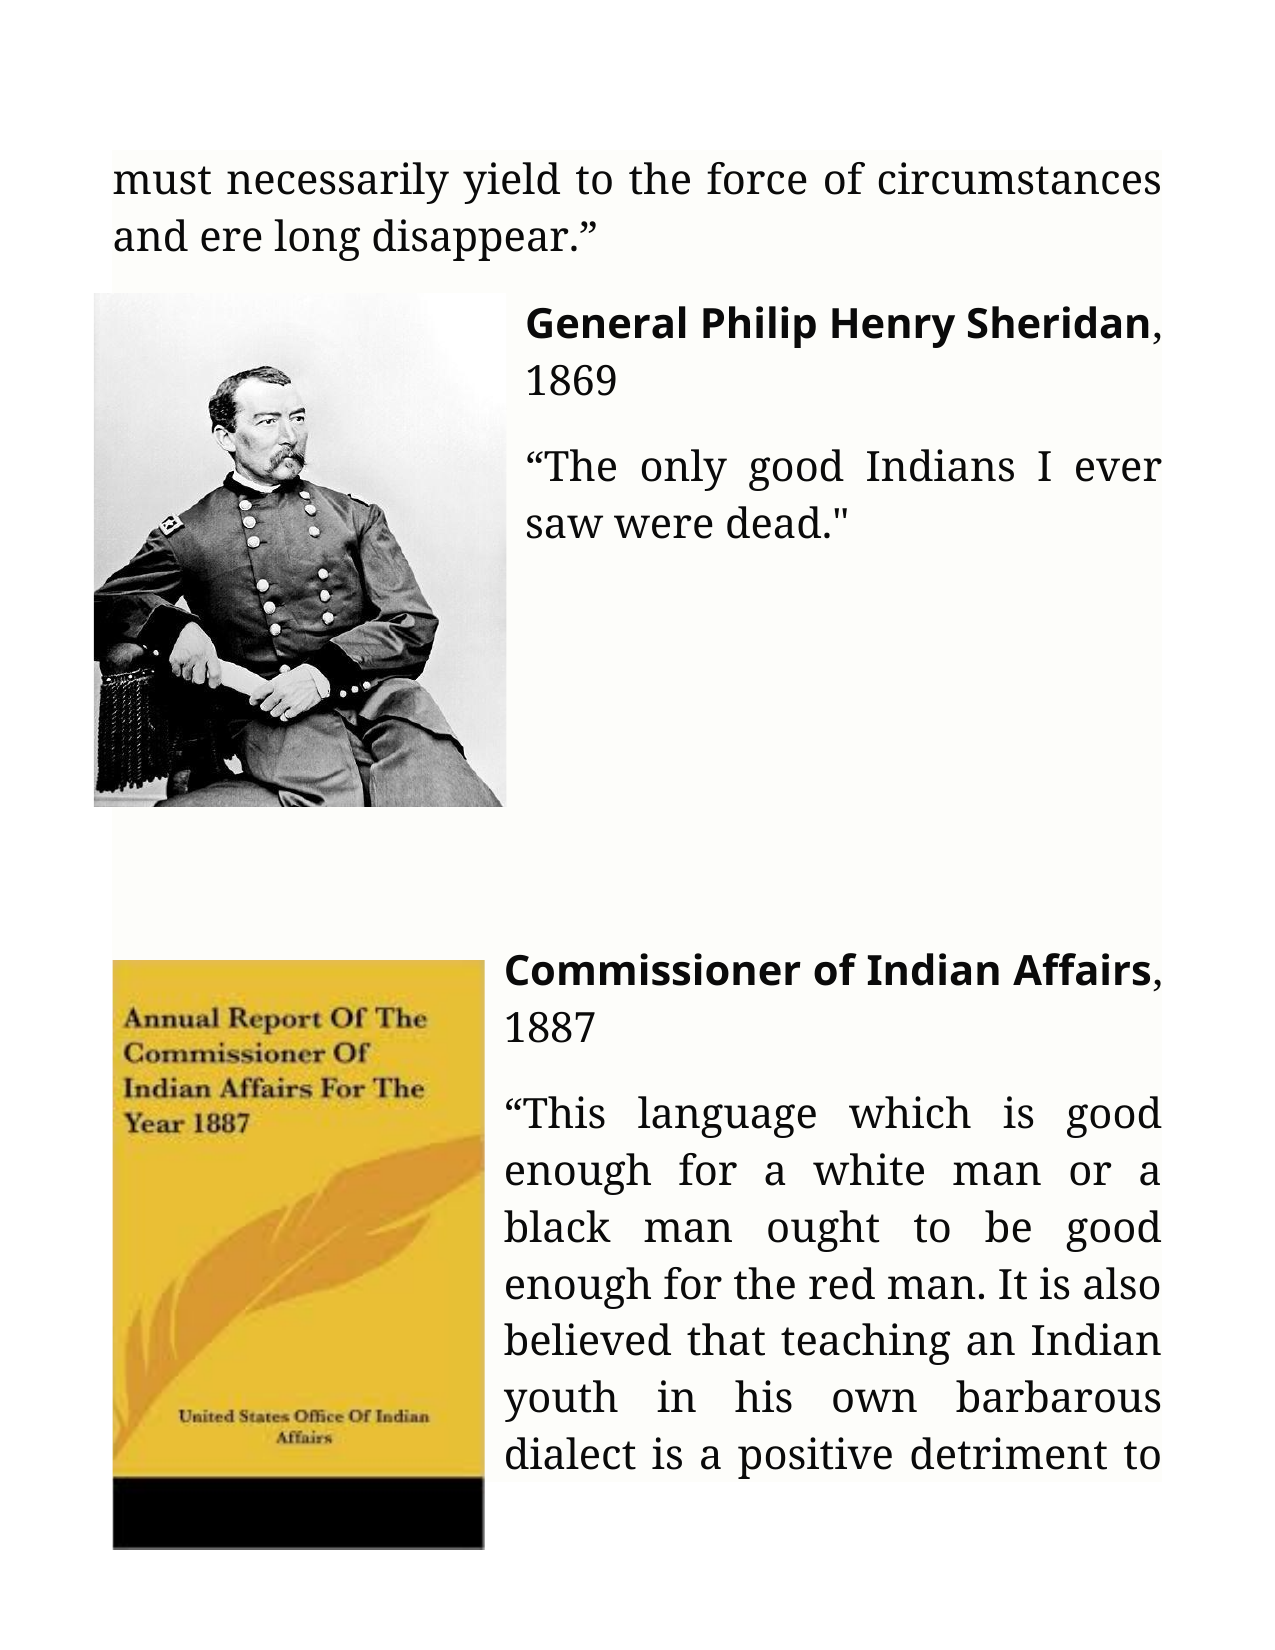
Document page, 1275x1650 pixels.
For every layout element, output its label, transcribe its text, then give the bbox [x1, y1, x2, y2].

text “The only good Indians I ever saw were dead." [507, 437, 1162, 551]
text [112, 150, 1162, 263]
picture [93, 293, 507, 807]
text General Philip Henry Sheridan, 1869 [507, 293, 1162, 407]
picture [112, 960, 485, 1550]
text Commissioner of Indian Affairs, 1887 [112, 941, 1162, 1054]
